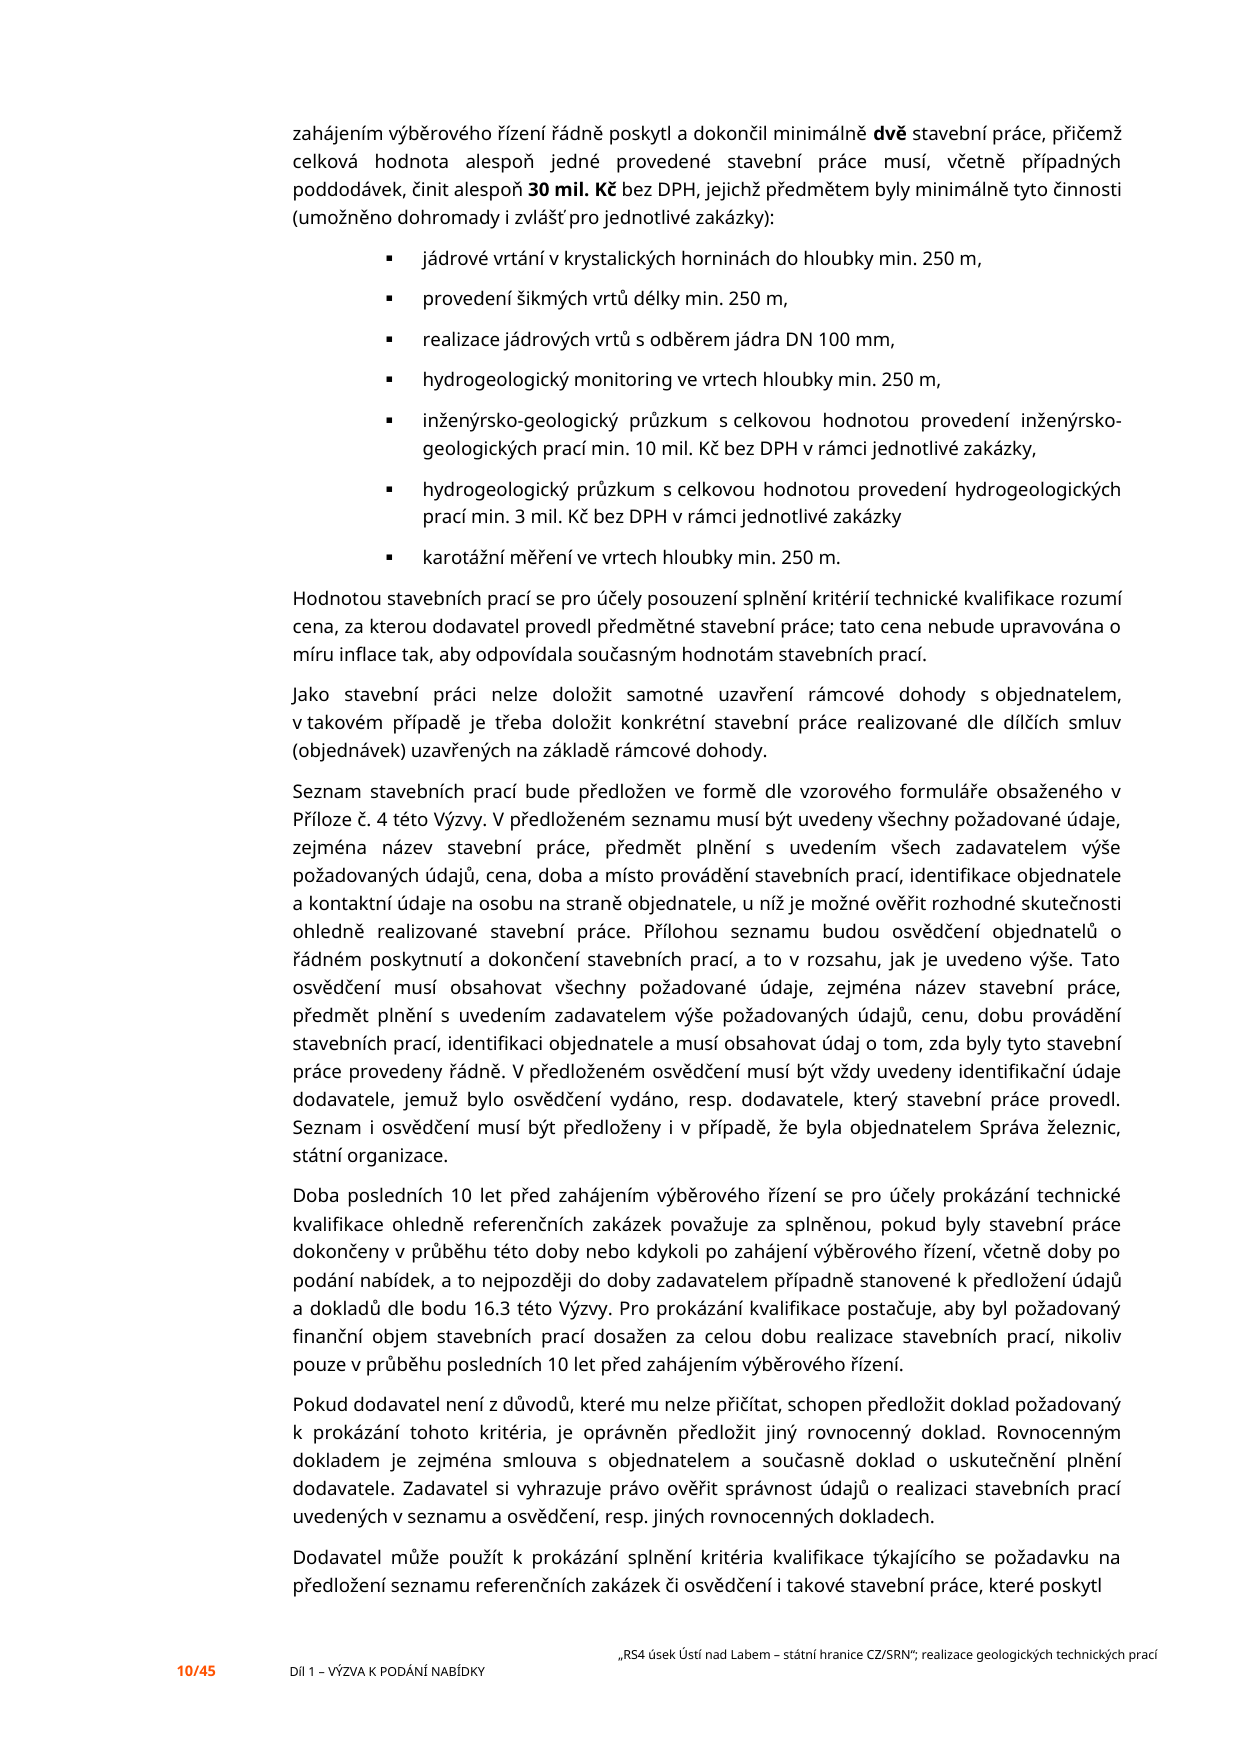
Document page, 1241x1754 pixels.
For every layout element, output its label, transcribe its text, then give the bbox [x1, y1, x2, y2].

list jádrové vrtání v krystalických horninách do hloubky min. 250 m, [385, 245, 1122, 271]
list hydrogeologický průzkum s celkovou hodnotou provedení hydrogeologických prací min. 3 mil. Kč bez DPH v rámci jednotlivé zakázky [385, 476, 1122, 529]
text Jako stavební práci nelze doložit samotné uzavření rámcové dohody s objednatelem, v takovém případě je třeba doložit konkrétní stavební práce realizované dle dílčích smluv (objednávek) uzavřených na základě rámcové dohody. [292, 681, 1122, 763]
text Doba posledních 10 let před zahájením výběrového řízení se pro účely prokázání technické kvalifikace ohledně referenčních zakázek považuje za splněnou, pokud byly stavební práce dokončeny v průběhu této doby nebo kdykoli po zahájení výběrového řízení, včetně doby po podání nabídek, a to nejpozději do doby zadavatelem případně stanovené k předložení údajů a dokladů dle bodu 16.3 této Výzvy. Pro prokázání kvalifikace postačuje, aby byl požadovaný finanční objem stavebních prací dosažen za celou dobu realizace stavebních prací, nikoliv pouze v průběhu posledních 10 let před zahájením výběrového řízení. [292, 1183, 1122, 1376]
text Pokud dodavatel není z důvodů, které mu nelze přičítat, schopen předložit doklad požadovaný k prokázání tohoto kritéria, je oprávněn předložit jiný rovnocenný doklad. Rovnocenným dokladem je zejména smlouva s objednatelem a současně doklad o uskutečnění plnění dodavatele. Zadavatel si vyhrazuje právo ověřit správnost údajů o realizaci stavebních prací uvedených v seznamu a osvědčení, resp. jiných rovnocenných dokladech. [292, 1391, 1122, 1529]
list inženýrsko-geologický průzkum s celkovou hodnotou provedení inženýrsko-geologických prací min. 10 mil. Kč bez DPH v rámci jednotlivé zakázky, [385, 407, 1122, 461]
text Seznam stavebních prací bude předložen ve formě dle vzorového formuláře obsaženého v Příloze č. 4 této Výzvy. V předloženém seznamu musí být uvedeny všechny požadované údaje, zejména název stavební práce, předmět plnění s uvedením všech zadavatelem výše požadovaných údajů, cena, doba a místo provádění stavebních prací, identifikace objednatele a kontaktní údaje na osobu na straně objednatele, u níž je možné ověřit rozhodné skutečnosti ohledně realizované stavební práce. Přílohou seznamu budou osvědčení objednatelů o řádném poskytnutí a dokončení stavebních prací, a to v rozsahu, jak je uvedeno výše. Tato osvědčení musí obsahovat všechny požadované údaje, zejména název stavební práce, předmět plnění s uvedením zadavatelem výše požadovaných údajů, cenu, dobu provádění stavebních prací, identifikaci objednatele a musí obsahovat údaj o tom, zda byly tyto stavební práce provedeny řádně. V předloženém osvědčení musí být vždy uvedeny identifikační údaje dodavatele, jemuž bylo osvědčení vydáno, resp. dodavatele, který stavební práce provedl. Seznam i osvědčení musí být předloženy i v případě, že byla objednatelem Správa železnic, státní organizace. [292, 778, 1122, 1168]
list realizace jádrových vrtů s odběrem jádra DN 100 mm, [385, 326, 1122, 352]
list hydrogeologický monitoring ve vrtech hloubky min. 250 m, [385, 367, 1122, 392]
text Hodnotou stavebních prací se pro účely posouzení splnění kritérií technické kvalifikace rozumí cena, za kterou dodavatel provedl předmětné stavební práce; tato cena nebude upravována o míru inflace tak, aby odpovídala současným hodnotám stavebních prací. [292, 585, 1122, 666]
list provedení šikmých vrtů délky min. 250 m, [385, 286, 1122, 311]
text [292, 121, 1122, 230]
list karotážní měření ve vrtech hloubky min. 250 m. [385, 544, 1122, 570]
text Dodavatel může použít k prokázání splnění kritéria kvalifikace týkajícího se požadavku na předložení seznamu referenčních zakázek či osvědčení i takové stavební práce, které poskytl [292, 1544, 1122, 1598]
